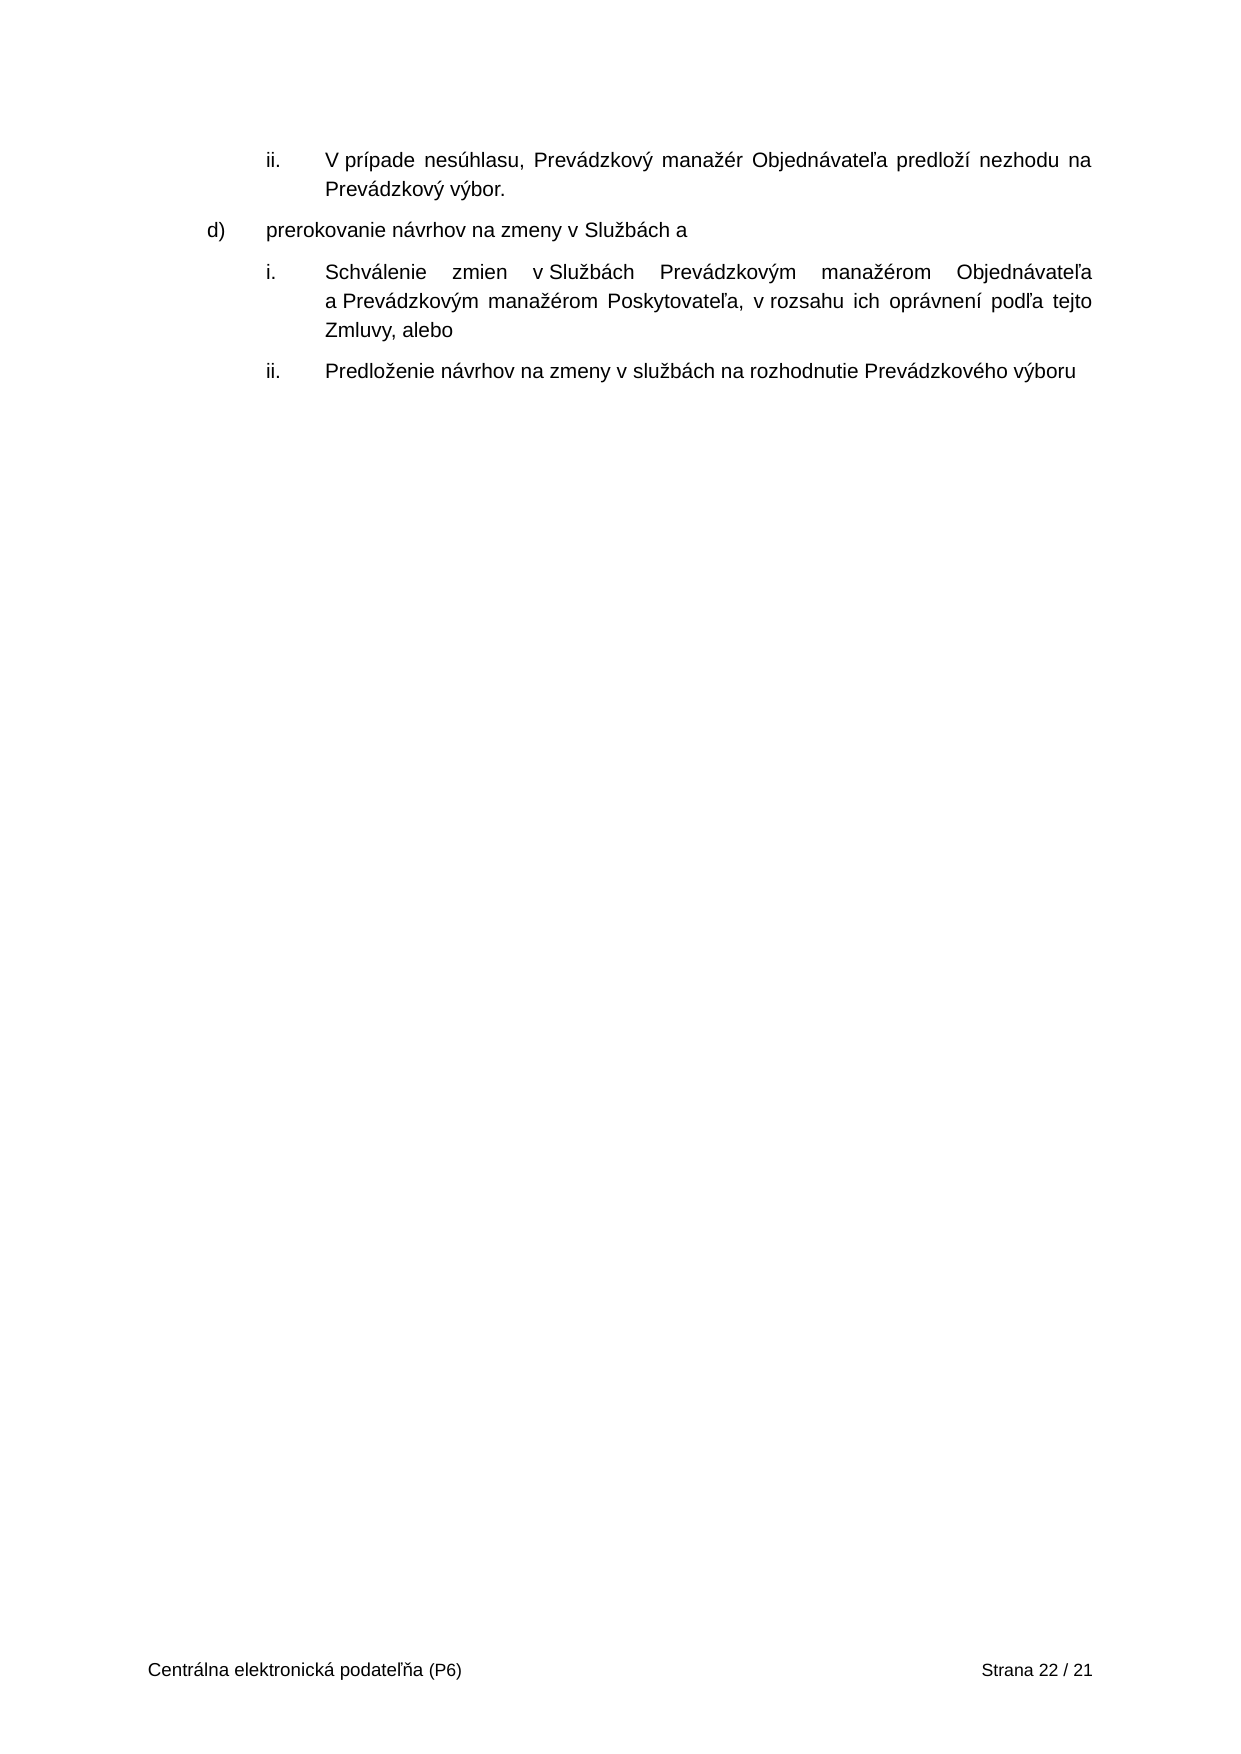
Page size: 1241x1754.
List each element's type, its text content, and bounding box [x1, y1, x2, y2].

text Schválenie zmien v Službách Prevádzkovým manažérom Objednávateľa a Prevádzkovým manažérom Poskytovateľa, v rozsahu ich oprávnení podľa tejto Zmluvy, alebo [266, 259, 1092, 341]
text Predloženie návrhov na zmeny v službách na rozhodnutie Prevádzkového výboru [266, 359, 1092, 383]
text V prípade nesúhlasu, Prevádzkový manažér Objednávateľa predloží nezhodu na Prevádzkový výbor. [266, 148, 1092, 201]
text prerokovanie návrhov na zmeny v Službách a [207, 218, 1092, 242]
